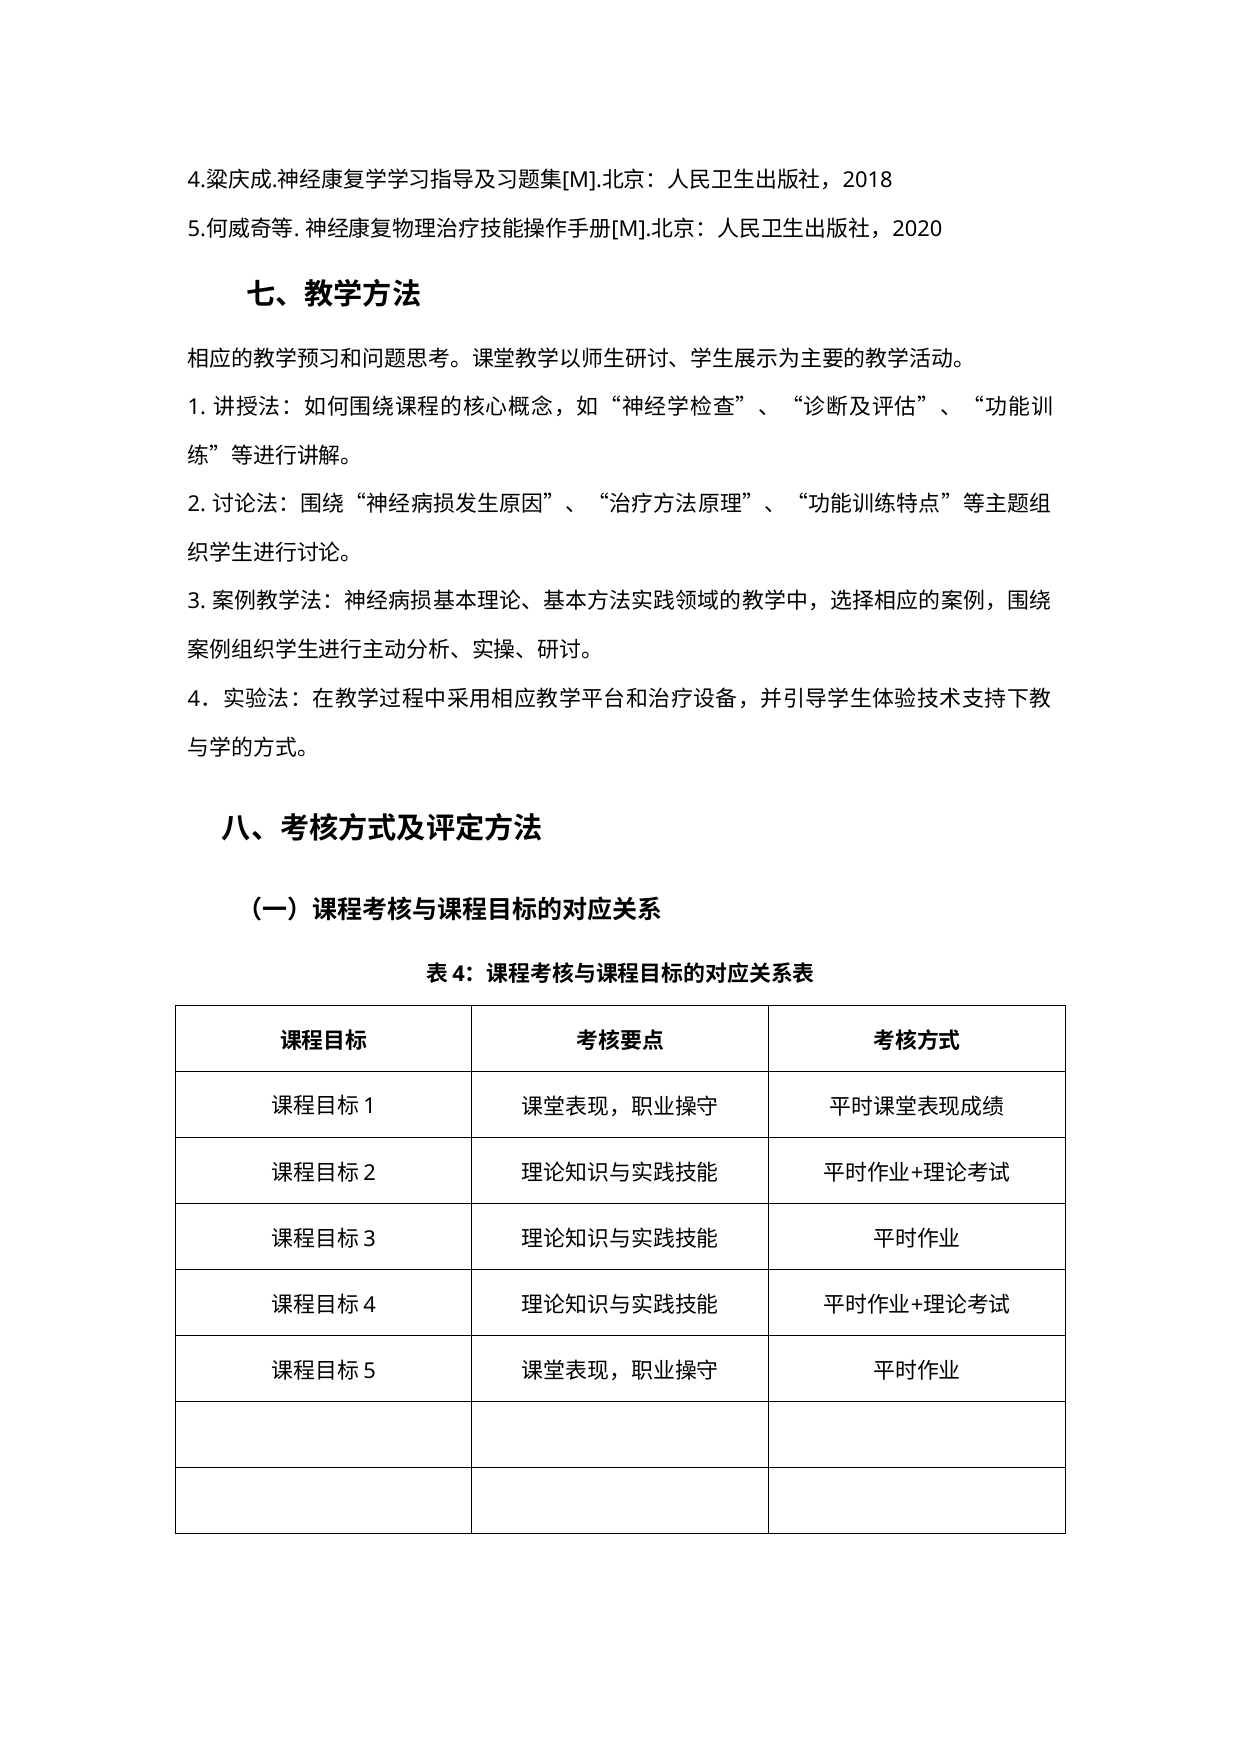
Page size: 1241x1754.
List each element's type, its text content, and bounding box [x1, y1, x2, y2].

text 八、考核方式及评定方法 [187, 794, 1053, 859]
table_header 考核要点 [472, 1006, 768, 1071]
table_cell [769, 1402, 1065, 1467]
text 5.何威奇等. 神经康复物理治疗技能操作手册[M].北京：人民卫生出版社，2020 [187, 211, 1053, 243]
table_cell [176, 1468, 471, 1533]
table_header 考核方式 [769, 1006, 1065, 1071]
table_cell 平时作业 [769, 1336, 1065, 1401]
table_cell 课堂表现，职业操守 [472, 1336, 768, 1401]
text 七、教学方法 [187, 259, 1053, 324]
table_cell 平时作业+理论考试 [769, 1270, 1065, 1335]
text 表4：课程考核与课程目标的对应关系表 [187, 956, 1053, 989]
table_cell [472, 1402, 768, 1467]
table_cell [769, 1468, 1065, 1533]
table_cell 理论知识与实践技能 [472, 1138, 768, 1203]
table_cell 课堂表现，职业操守 [472, 1072, 768, 1137]
table_header 课程目标 [176, 1006, 471, 1071]
text 相应的教学预习和问题思考。课堂教学以师生研讨、学生展示为主要的教学活动。 [187, 341, 1053, 373]
table_cell 课程目标2 [176, 1138, 471, 1203]
table_cell 课程目标4 [176, 1270, 471, 1335]
table_cell 课程目标5 [176, 1336, 471, 1401]
text （一）课程考核与课程目标的对应关系 [187, 875, 1053, 940]
table_cell 平时作业+理论考试 [769, 1138, 1065, 1203]
table_cell [176, 1402, 471, 1467]
table_cell 平时作业 [769, 1204, 1065, 1269]
table_cell 课程目标3 [176, 1204, 471, 1269]
text 4.粱庆成.神经康复学学习指导及习题集[M].北京：人民卫生出版社，2018 [187, 162, 1053, 194]
table_cell [472, 1468, 768, 1533]
table_cell 理论知识与实践技能 [472, 1270, 768, 1335]
text 1. 讲授法：如何围绕课程的核心概念，如“神经学检查”、“诊断及评估”、“功能训练”等进行讲解。 [187, 389, 1053, 470]
table_cell 课程目标1 [176, 1072, 471, 1137]
table_cell 理论知识与实践技能 [472, 1204, 768, 1269]
table_cell 平时课堂表现成绩 [769, 1072, 1065, 1137]
text 2. 讨论法：围绕“神经病损发生原因”、“治疗方法原理”、“功能训练特点”等主题组织学生进行讨论。 [187, 486, 1053, 567]
text 3. 案例教学法：神经病损基本理论、基本方法实践领域的教学中，选择相应的案例，围绕案例组织学生进行主动分析、实操、研讨。 [187, 583, 1053, 664]
text 4．实验法：在教学过程中采用相应教学平台和治疗设备，并引导学生体验技术支持下教与学的方式。 [187, 680, 1053, 762]
